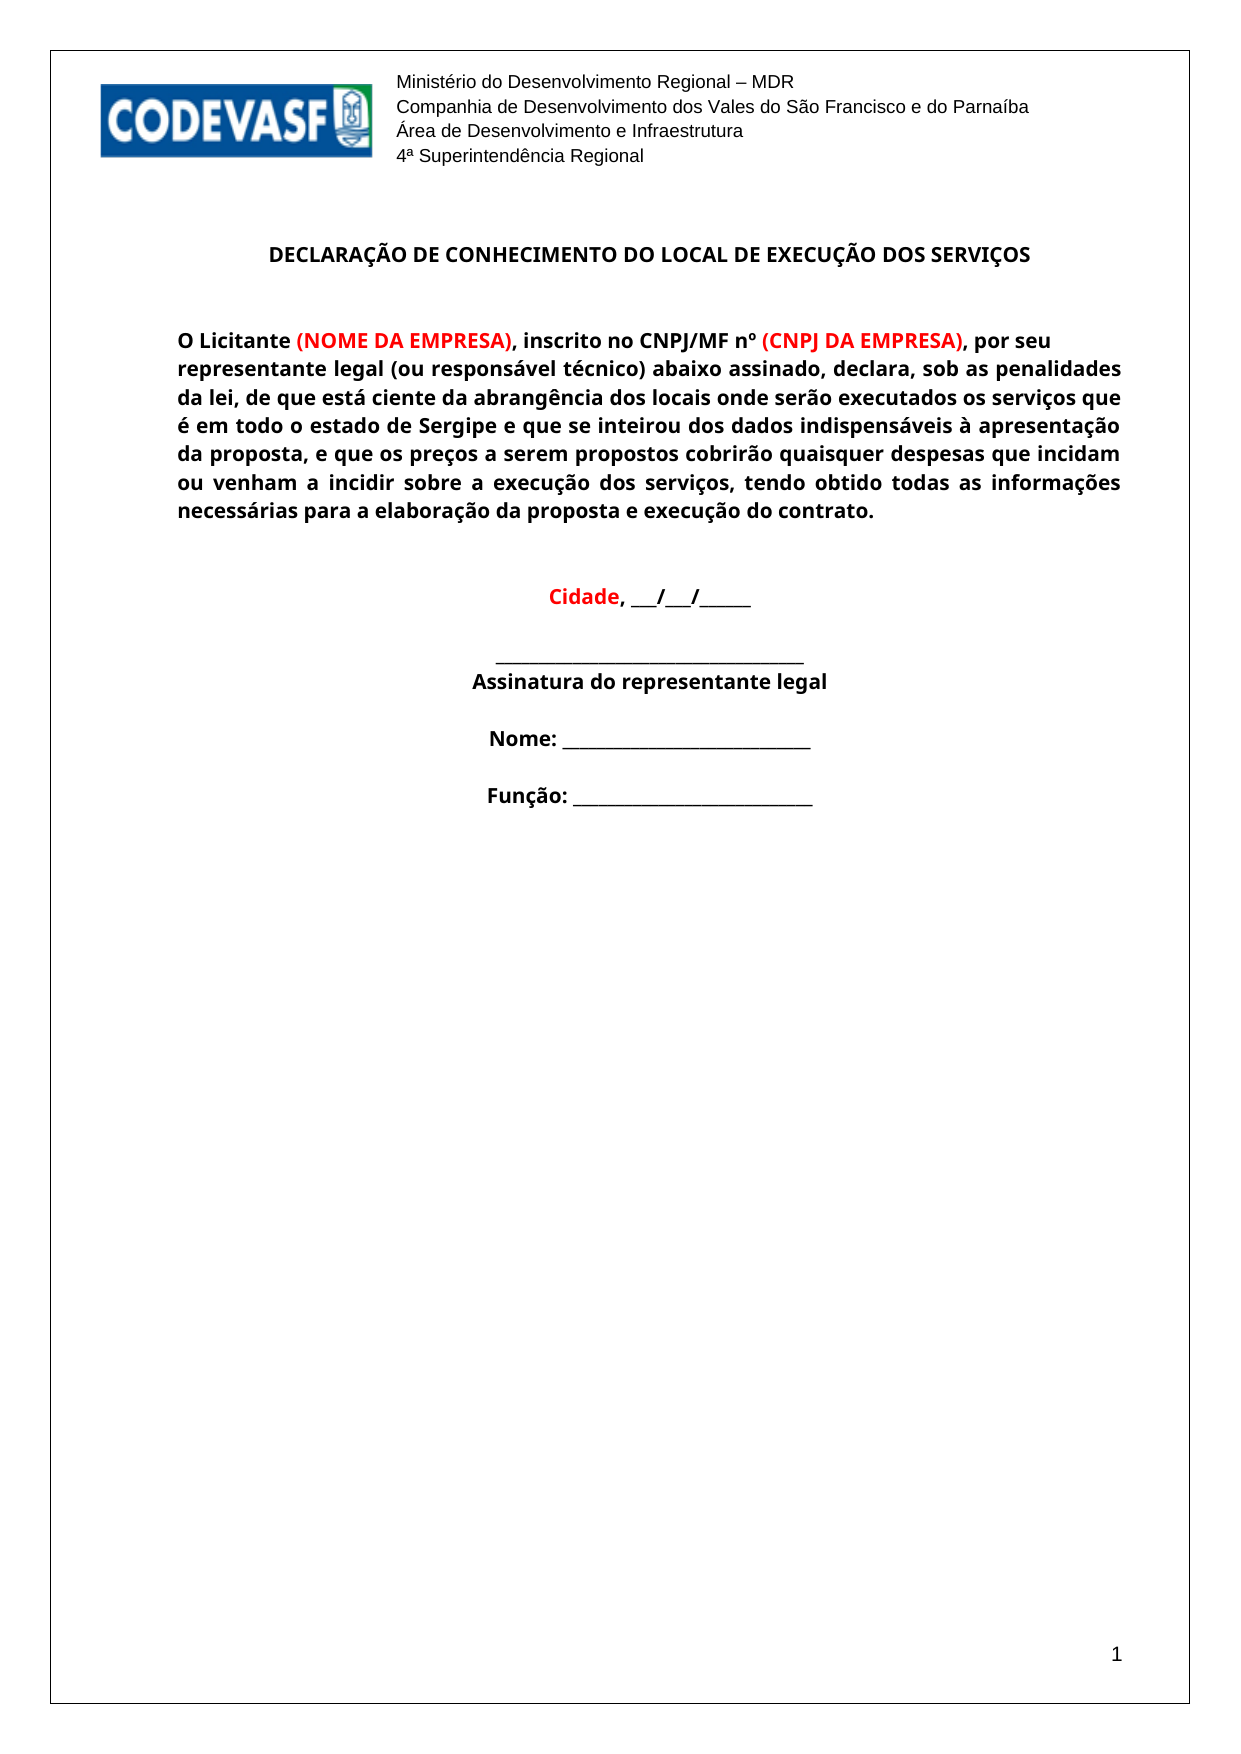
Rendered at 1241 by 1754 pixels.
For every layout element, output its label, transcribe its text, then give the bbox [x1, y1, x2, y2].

text Cidade, ___/___/______ [177, 582, 1122, 610]
text ____________________________________ [177, 639, 1122, 667]
text representante legal (ou responsável técnico) abaixo assinado, declara, sob as penalidades da lei, de que está ciente da abrangência dos locais onde serão executados os serviços que é em todo o estado de Sergipe e que se inteirou dos dados indispensáveis à apresentação da proposta, e que os preços a serem propostos cobrirão quaisquer despesas que incidam ou venham a incidir sobre a execução dos serviços, tendo obtido todas as informações necessárias para a elaboração da proposta e execução do contrato. [177, 354, 1122, 525]
text DECLARAÇÃO DE CONHECIMENTO DO LOCAL DE EXECUÇÃO DOS SERVIÇOS [177, 241, 1122, 269]
picture [100, 84, 373, 160]
text Nome: _____________________________ [177, 724, 1122, 752]
text Função: ____________________________ [177, 781, 1122, 809]
text O Licitante (NOME DA EMPRESA), inscrito no CNPJ/MF nº (CNPJ DA EMPRESA), por seu [177, 326, 1122, 354]
text Assinatura do representante legal [177, 667, 1122, 696]
